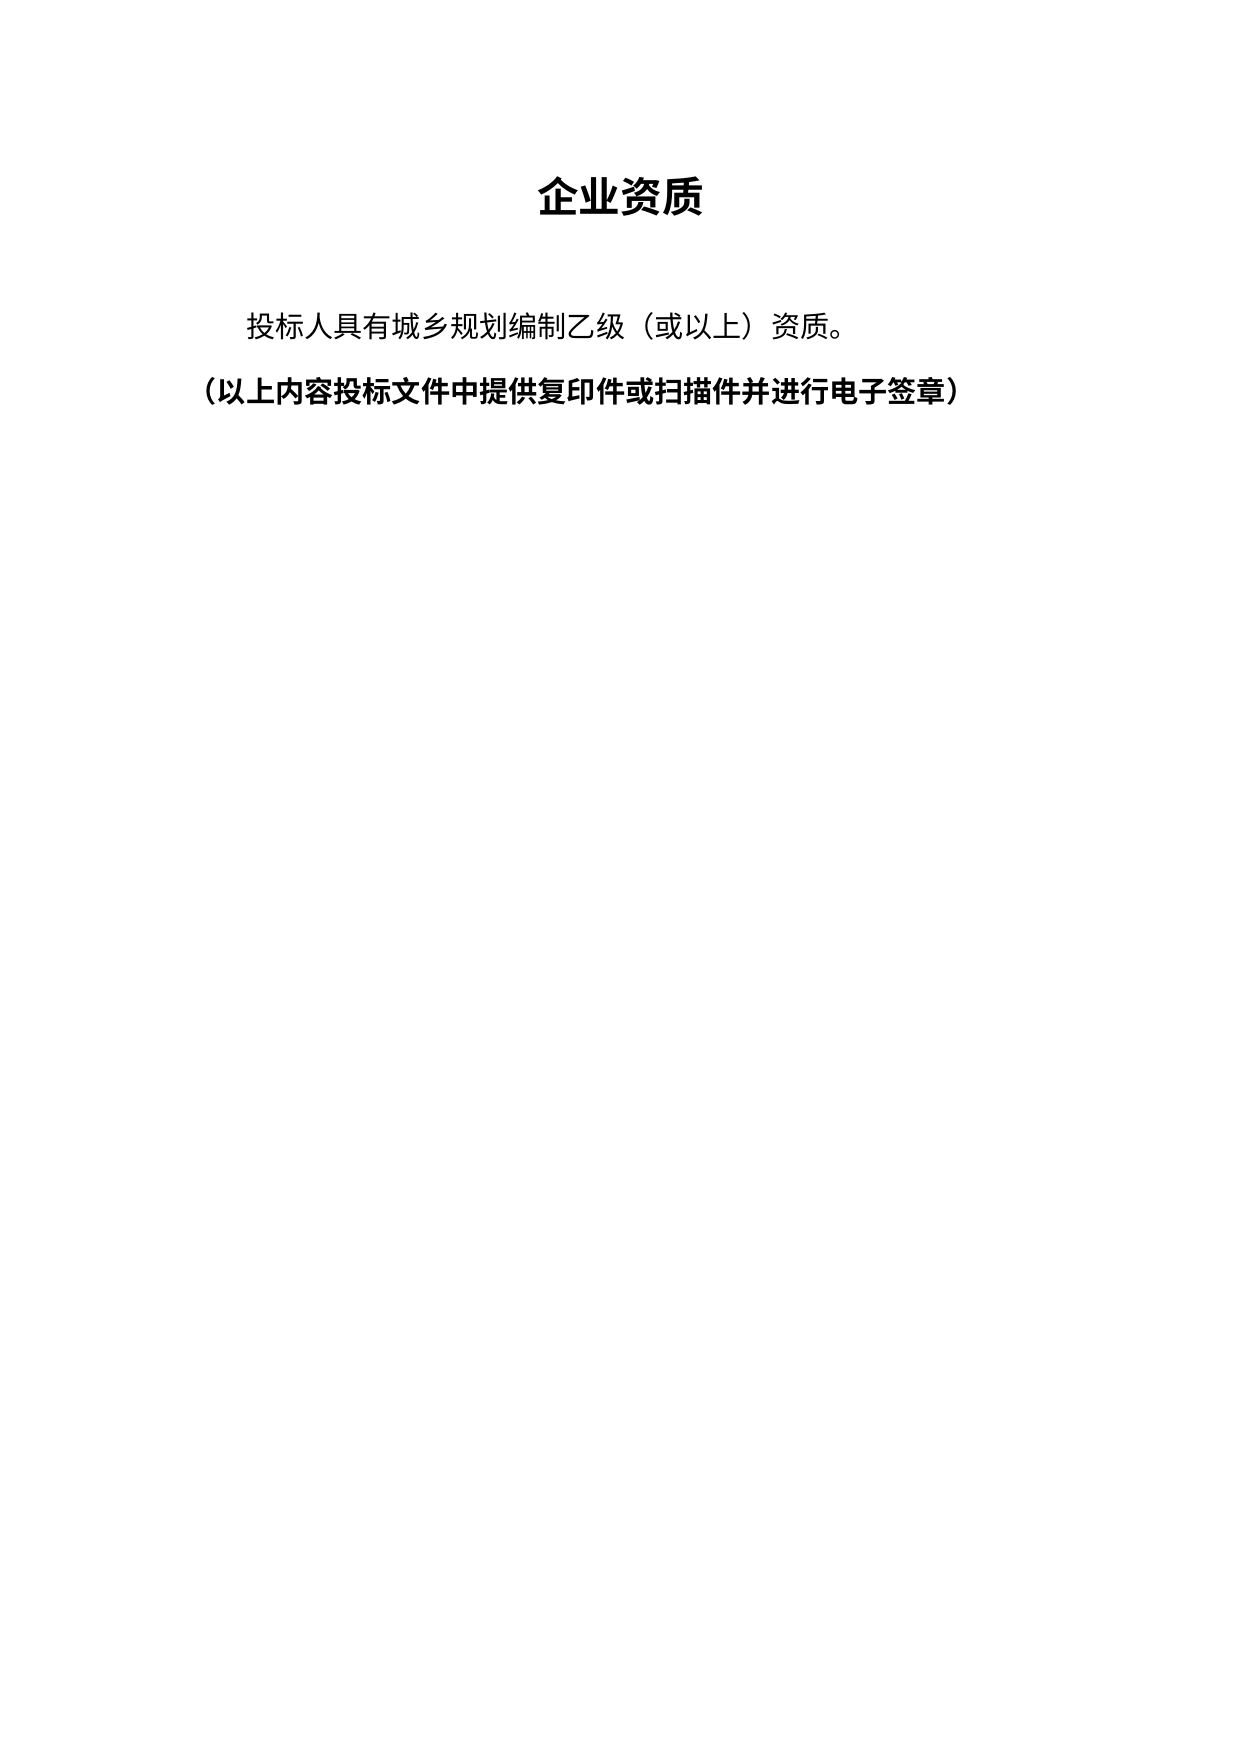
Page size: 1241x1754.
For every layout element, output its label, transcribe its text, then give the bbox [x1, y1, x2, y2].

text 企业资质 [187, 162, 1053, 227]
text 投标人具有城乡规划编制乙级（或以上）资质。 （以上内容投标文件中提供复印件或扫描件并进行电子签章） [187, 292, 1053, 422]
